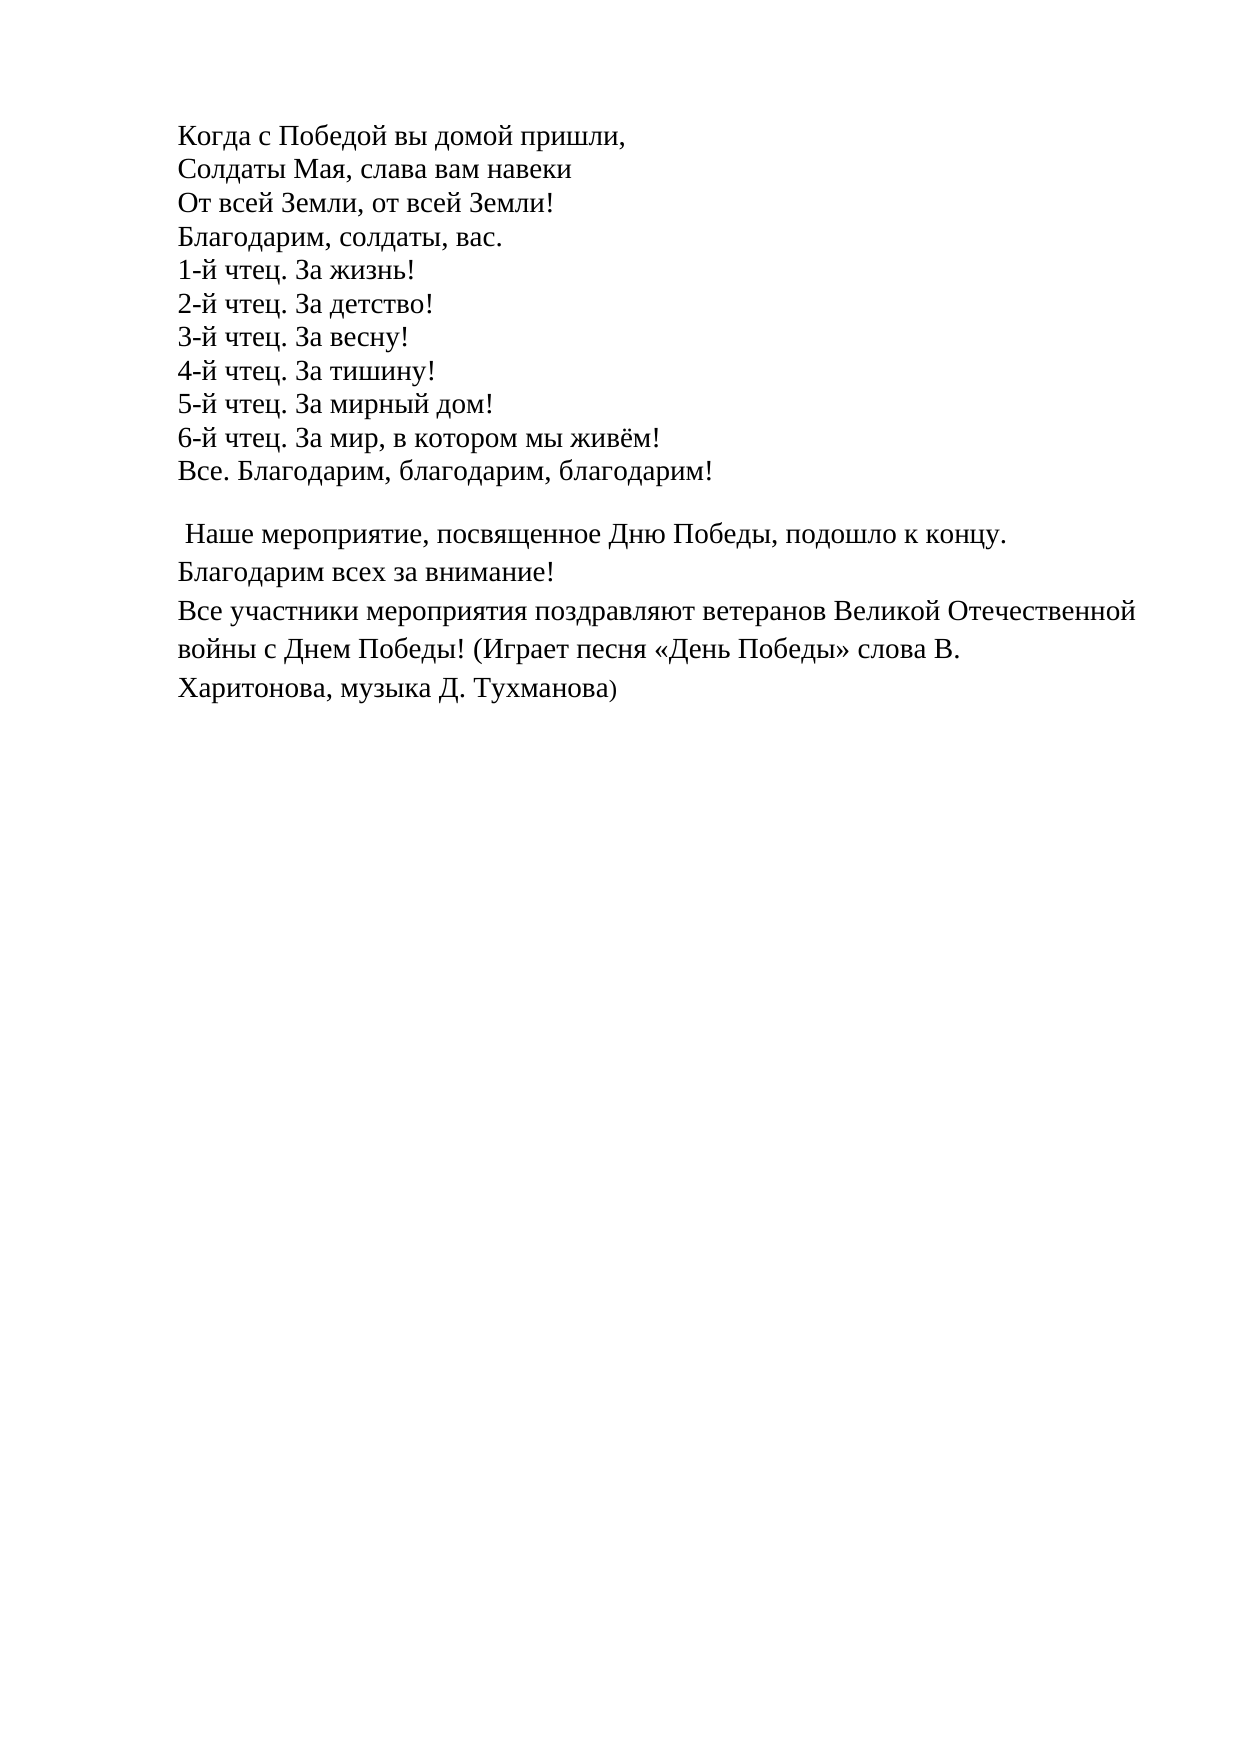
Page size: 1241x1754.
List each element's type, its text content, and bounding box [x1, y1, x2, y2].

text Когда с Победой вы домой пришли, [177, 118, 1152, 152]
text Все. Благодарим, благодарим, благодарим! [177, 453, 1152, 516]
text Благодарим, солдаты, вас. [177, 219, 1152, 252]
text Наше мероприятие, посвященное Дню Победы, подошло к концу. Благодарим всех за внимание! Все участники мероприятия поздравляют ветеранов Великой Отечественной войны с Днем Победы! (Играет песня «День Победы» слова В. Харитонова, музыка Д. Тухманова) [177, 516, 1152, 703]
text 2-й чтец. За детство! [177, 286, 1152, 319]
text Солдаты Мая, слава вам навеки [177, 152, 1152, 185]
text 3-й чтец. За весну! [177, 319, 1152, 353]
text 6-й чтец. За мир, в котором мы живём! [177, 420, 1152, 453]
text 5-й чтец. За мирный дом! [177, 386, 1152, 420]
text От всей Земли, от всей Земли! [177, 185, 1152, 219]
text 4-й чтец. За тишину! [177, 353, 1152, 386]
text 1-й чтец. За жизнь! [177, 252, 1152, 286]
